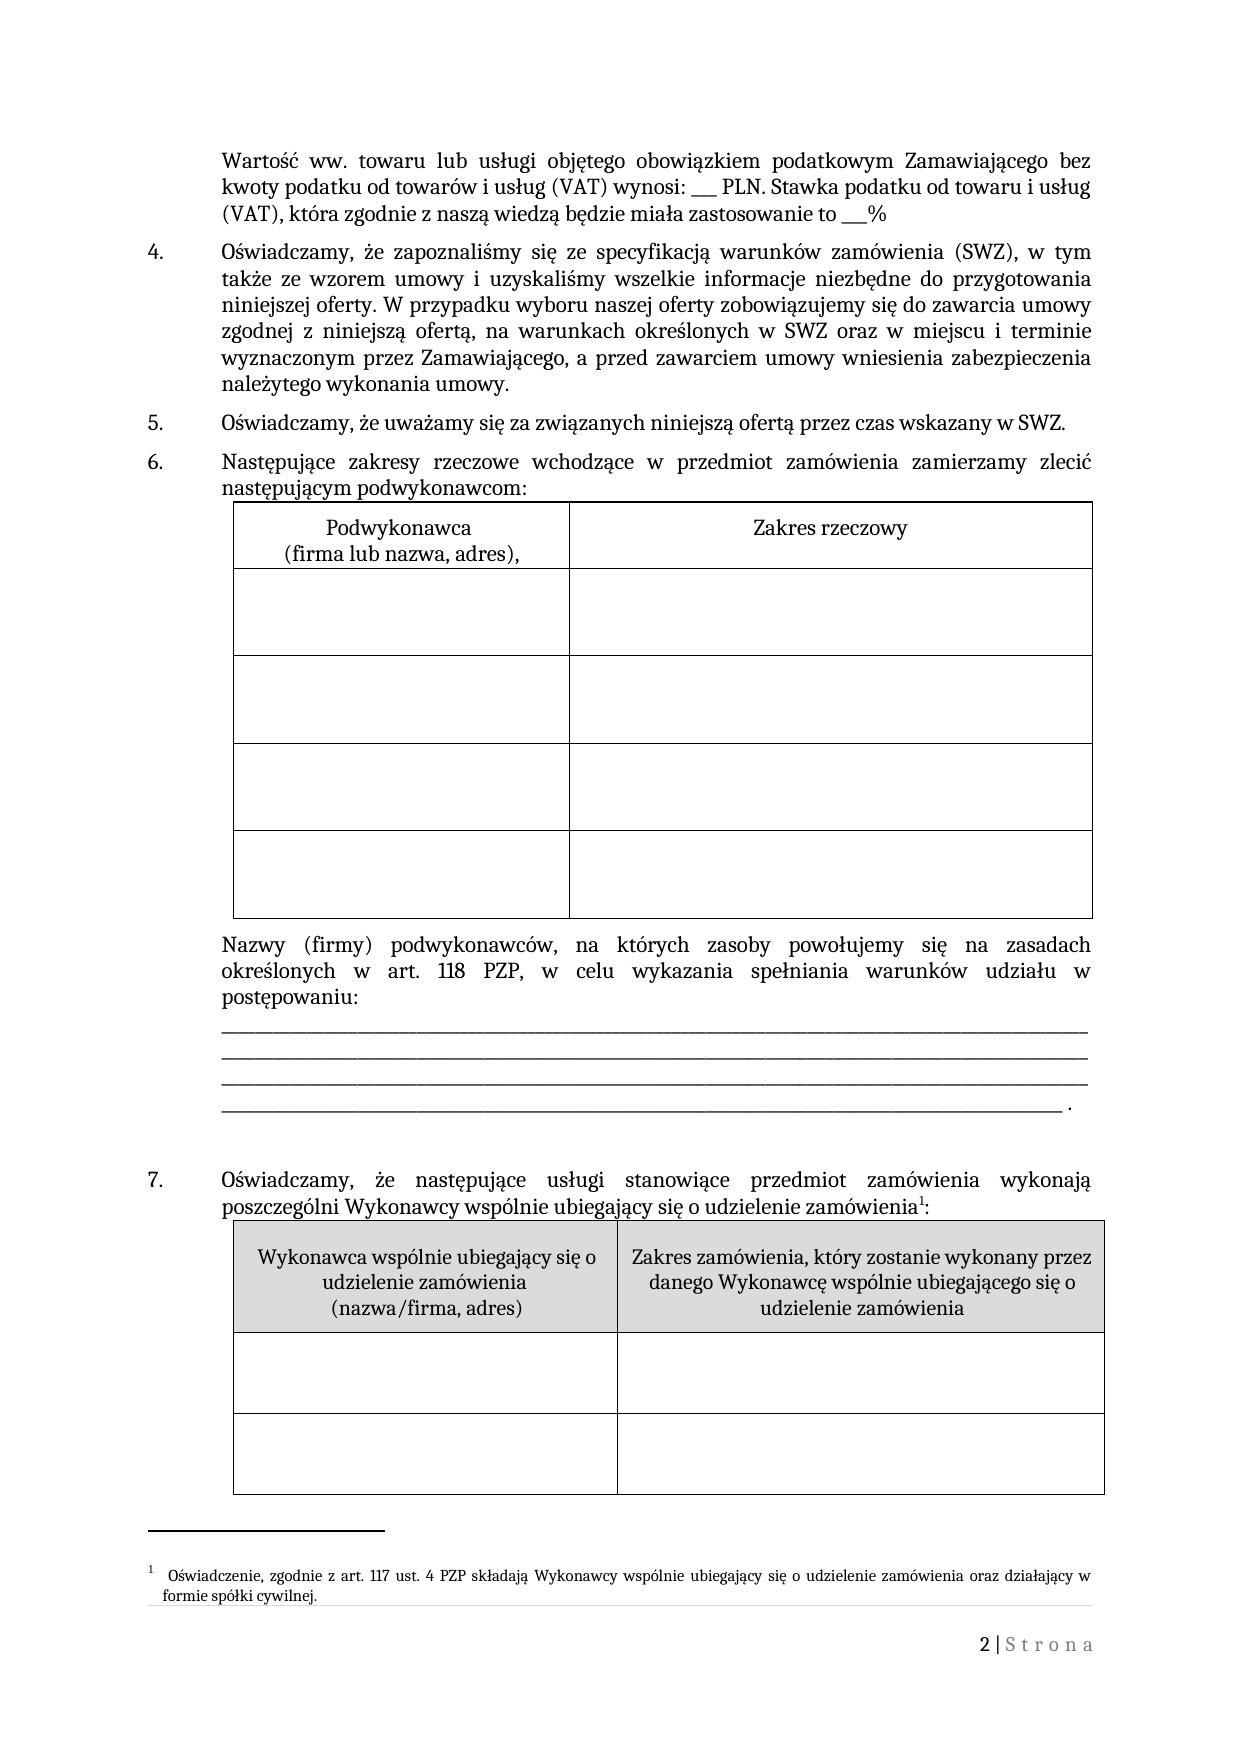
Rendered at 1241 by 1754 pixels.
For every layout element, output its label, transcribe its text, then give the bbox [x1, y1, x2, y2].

table_cell [618, 1414, 1104, 1494]
list 7. Oświadczamy, że następujące usługi stanowiące przedmiot zamówienia wykonają poszczególni Wykonawcy wspólnie ubiegający się o udzielenie zamówienia: [148, 1167, 1093, 1220]
table_cell [234, 831, 569, 918]
table_cell [570, 656, 1092, 743]
table_cell [234, 569, 569, 655]
table_cell [618, 1333, 1104, 1413]
table_cell [570, 569, 1092, 655]
table_cell [234, 1333, 617, 1413]
table_header Zakres rzeczowy [570, 503, 1092, 568]
text 6. Następujące zakresy rzeczowe wchodzące w przedmiot zamówienia zamierzamy zlecić następującym podwykonawcom: [148, 449, 1093, 501]
table_header Wykonawca wspólnie ubiegający się o udzielenie zamówienia (nazwa/firma, adres) [234, 1221, 617, 1332]
table_cell [234, 744, 569, 830]
text 5. Oświadczamy, że uważamy się za związanych niniejszą ofertą przez czas wskazany w SWZ. [148, 410, 1093, 436]
table_header Podwykonawca (firma lub nazwa, adres), [234, 503, 569, 568]
text Wartość ww. towaru lub usługi objętego obowiązkiem podatkowym Zamawiającego bez kwoty podatku od towarów i usług (VAT) wynosi: ___ PLN. Stawka podatku od towaru i usług (VAT), która zgodnie z naszą wiedzą będzie miała zastosowanie to ___% [221, 148, 1093, 227]
table_cell [570, 831, 1092, 918]
text 4. Oświadczamy, że zapoznaliśmy się ze specyfikacją warunków zamówienia (SWZ), w tym także ze wzorem umowy i uzyskaliśmy wszelkie informacje niezbędne do przygotowania niniejszej oferty. W przypadku wyboru naszej oferty zobowiązujemy się do zawarcia umowy zgodnej z niniejszą ofertą, na warunkach określonych w SWZ oraz w miejscu i terminie wyznaczonym przez Zamawiającego, a przed zawarciem umowy wniesienia zabezpieczenia należytego wykonania umowy. [148, 239, 1093, 397]
table_cell [570, 744, 1092, 830]
table_cell [234, 1414, 617, 1494]
table_cell [234, 656, 569, 743]
table_header Zakres zamówienia, który zostanie wykonany przez danego Wykonawcę wspólnie ubiegającego się o udzielenie zamówienia [618, 1221, 1104, 1332]
text Nazwy (firmy) podwykonawców, na których zasoby powołujemy się na zasadach określonych w art. 118 PZP, w celu wykazania spełniania warunków udziału w postępowaniu: _____________________________________________________________________________________________________________________________________________________________________________________________________________________________________________________________________________________________________________________________________________________________________________________________________________________ . [221, 931, 1093, 1116]
